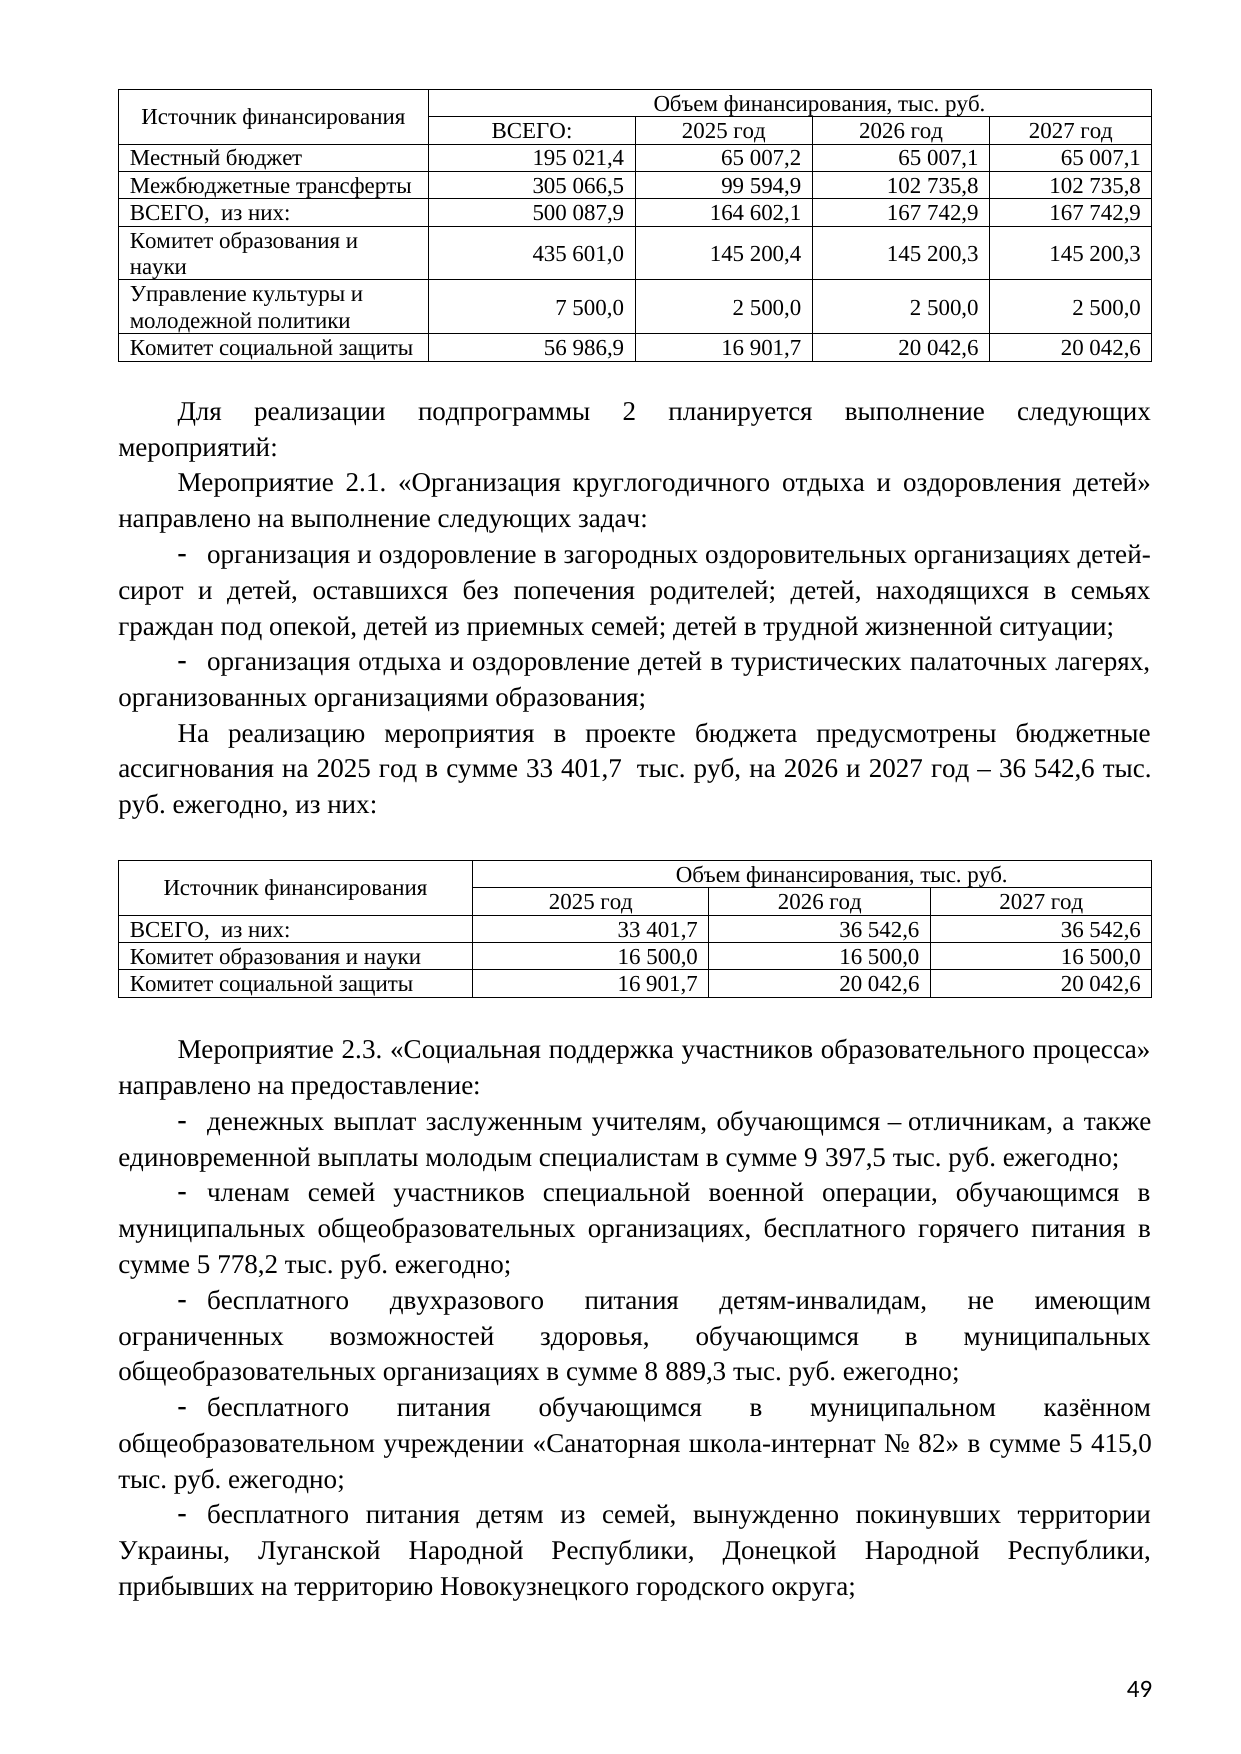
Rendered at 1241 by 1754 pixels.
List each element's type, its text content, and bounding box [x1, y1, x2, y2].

table_cell 435 601,0 [429, 227, 635, 279]
table_cell ВСЕГО: [429, 117, 635, 143]
table_cell 36 542,6 [709, 916, 930, 942]
table_cell 2027 год [931, 888, 1151, 914]
table_cell 167 742,9 [813, 199, 989, 226]
table_cell 16 500,0 [473, 943, 708, 969]
table_cell 2026 год [813, 117, 989, 143]
list бесплатного питания обучающимся в муниципальном казённом общеобразовательном учреждении «Санаторная школа-интернат № 82» в сумме 5 415,0 тыс. руб. ежегодно; [118, 1391, 1152, 1494]
table_cell 65 007,1 [990, 145, 1151, 171]
table_cell 16 500,0 [931, 943, 1151, 969]
table_cell 20 042,6 [709, 970, 930, 997]
list бесплатного питания детям из семей, вынужденно покинувших территории Украины, Луганской Народной Республики, Донецкой Народной Республики, прибывших на территорию Новокузнецкого городского округа; [118, 1498, 1152, 1601]
table_cell ВСЕГО, из них: [119, 199, 428, 226]
table_cell Комитет социальной защиты [119, 334, 428, 361]
table_cell Местный бюджет [119, 145, 428, 171]
list бесплатного двухразового питания детям-инвалидам, не имеющим ограниченных возможностей здоровья, обучающимся в муниципальных общеобразовательных организациях в сумме 8 889,3 тыс. руб. ежегодно; [118, 1284, 1152, 1387]
text Мероприятие 2.3. «Социальная поддержка участников образовательного процесса» направлено на предоставление: [118, 1033, 1152, 1100]
table_cell 2025 год [636, 117, 812, 143]
table_cell 99 594,9 [636, 172, 812, 198]
list денежных выплат заслуженным учителям, обучающимся – отличникам, а также единовременной выплаты молодым специалистам в сумме 9 397,5 тыс. руб. ежегодно; [118, 1105, 1152, 1172]
table_cell 145 200,4 [636, 227, 812, 279]
table_cell 102 735,8 [813, 172, 989, 198]
table_cell 65 007,2 [636, 145, 812, 171]
table_cell 16 500,0 [709, 943, 930, 969]
table_cell 16 901,7 [636, 334, 812, 361]
table_cell Комитет социальной защиты [119, 970, 472, 997]
table_header Источник финансирования [119, 861, 472, 914]
text Для реализации подпрограммы 2 планируется выполнение следующих мероприятий: [118, 395, 1152, 462]
list организация отдыха и оздоровление детей в туристических палаточных лагерях, организованных организациями образования; [118, 645, 1152, 712]
list членам семей участников специальной военной операции, обучающимся в муниципальных общеобразовательных организациях, бесплатного горячего питания в сумме 5 778,2 тыс. руб. ежегодно; [118, 1177, 1152, 1279]
table_cell 2027 год [990, 117, 1151, 143]
table_cell Комитет образования и науки [119, 943, 472, 969]
table_cell 7 500,0 [429, 280, 635, 333]
table_cell 195 021,4 [429, 145, 635, 171]
table_cell Межбюджетные трансферты [119, 172, 428, 198]
table_cell 145 200,3 [813, 227, 989, 279]
table_cell 20 042,6 [990, 334, 1151, 361]
text На реализацию мероприятия в проекте бюджета предусмотрены бюджетные ассигнования на 2025 год в сумме 33 401,7 тыс. руб, на 2026 и 2027 год – 36 542,6 тыс. руб. ежегодно, из них: [118, 717, 1152, 819]
table_cell 500 087,9 [429, 199, 635, 226]
table_header Объем финансирования, тыс. руб. [429, 90, 1151, 116]
text Мероприятие 2.1. «Организация круглогодичного отдыха и оздоровления детей» направлено на выполнение следующих задач: [118, 467, 1152, 533]
table_cell 36 542,6 [931, 916, 1151, 942]
table_cell ВСЕГО, из них: [119, 916, 472, 942]
table_cell 305 066,5 [429, 172, 635, 198]
table_cell 2 500,0 [990, 280, 1151, 333]
table_cell 56 986,9 [429, 334, 635, 361]
table_cell 20 042,6 [813, 334, 989, 361]
table_header Объем финансирования, тыс. руб. [473, 861, 1151, 887]
table_cell 2 500,0 [813, 280, 989, 333]
table_cell 164 602,1 [636, 199, 812, 226]
table_cell 33 401,7 [473, 916, 708, 942]
table_cell 16 901,7 [473, 970, 708, 997]
table_cell 65 007,1 [813, 145, 989, 171]
list организация и оздоровление в загородных оздоровительных организациях детей-сирот и детей, оставшихся без попечения родителей; детей, находящихся в семьях граждан под опекой, детей из приемных семей; детей в трудной жизненной ситуации; [118, 538, 1152, 641]
table_cell 102 735,8 [990, 172, 1151, 198]
table_cell 2026 год [709, 888, 930, 914]
table_cell 20 042,6 [931, 970, 1151, 997]
table_cell Управление культуры и молодежной политики [119, 280, 428, 333]
table_cell 2025 год [473, 888, 708, 914]
table_cell 145 200,3 [990, 227, 1151, 279]
table_header Источник финансирования [119, 90, 428, 143]
table_cell Комитет образования и науки [119, 227, 428, 279]
table_cell 2 500,0 [636, 280, 812, 333]
table_cell 167 742,9 [990, 199, 1151, 226]
